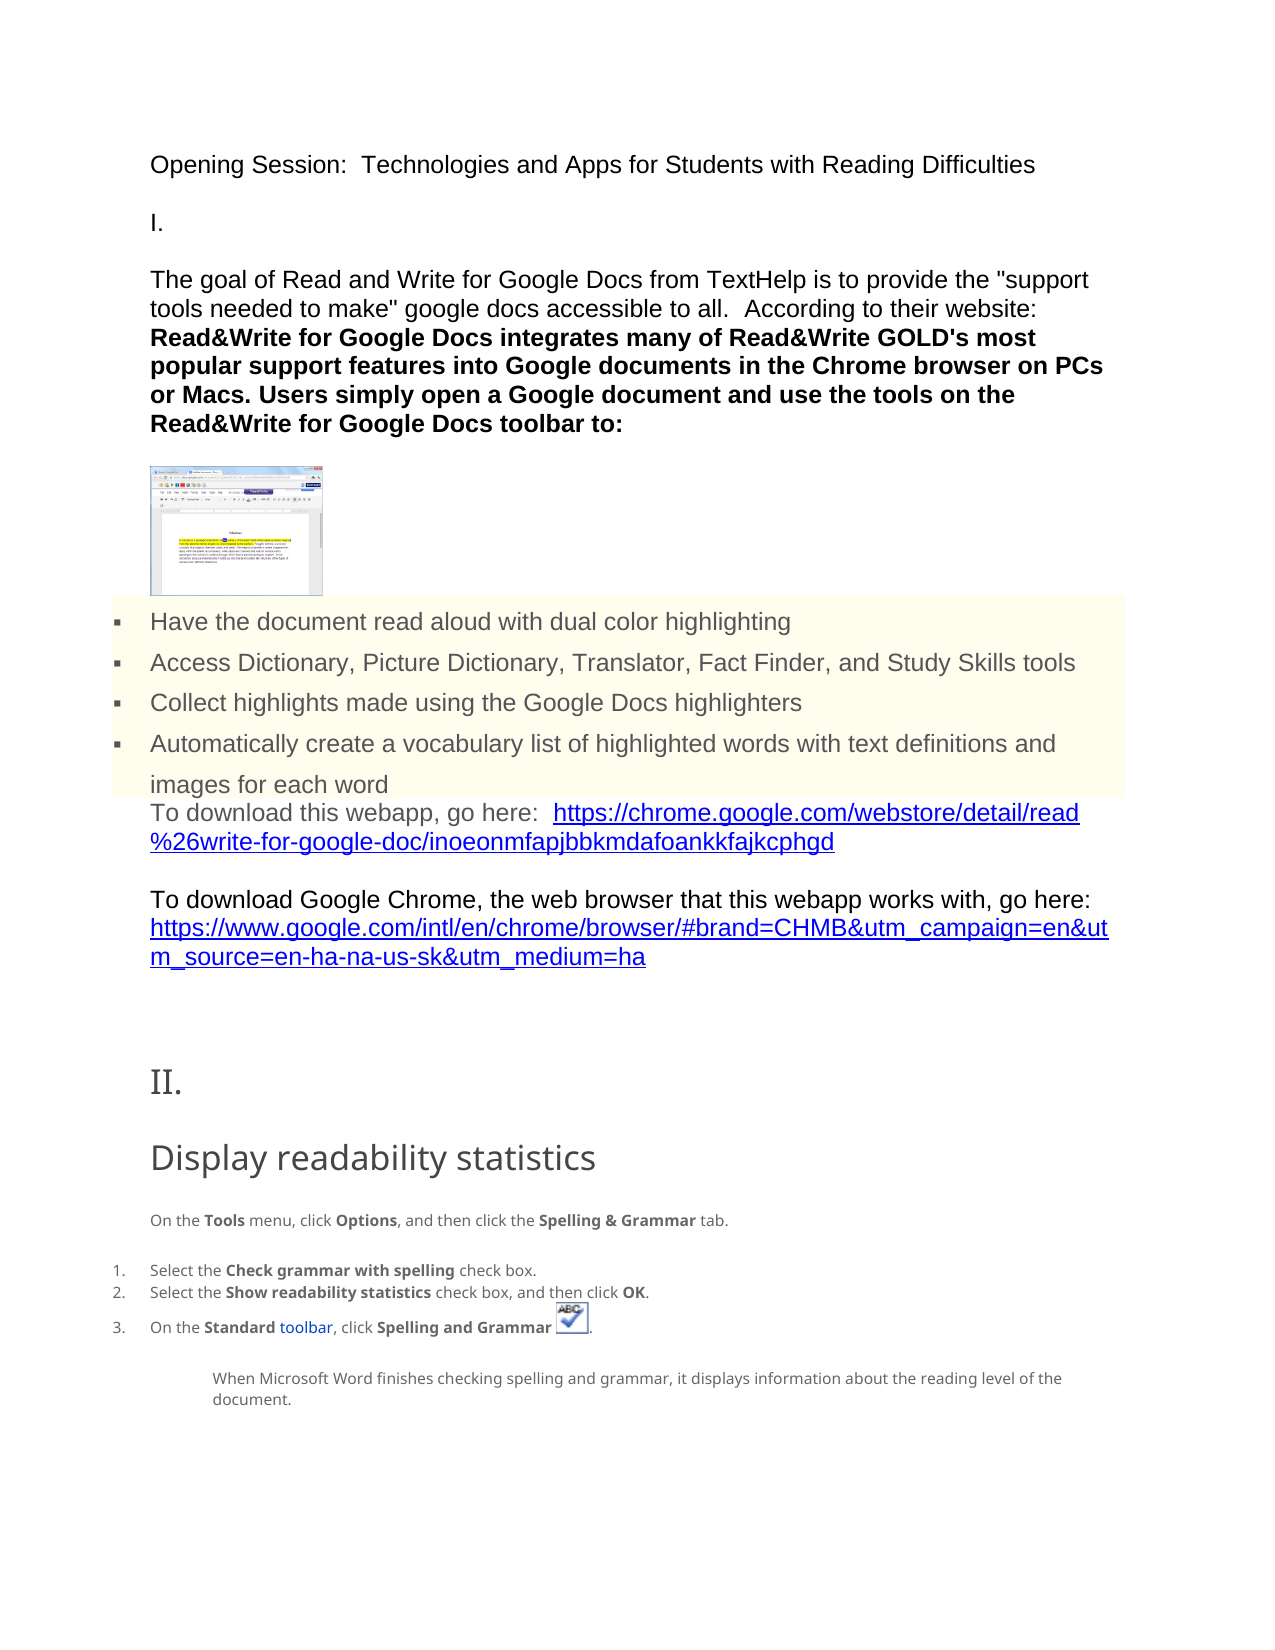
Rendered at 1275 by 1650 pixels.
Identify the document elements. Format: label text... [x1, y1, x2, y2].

list Have the document read aloud with dual color highlighting [112, 595, 1125, 636]
text To download Google Chrome, the web browser that this webapp works with, go here: https://www.google.com/intl/en/chrome/browser/#brand=CHMB&utm_campaign=en&utm_source=en-ha-na-us-sk&utm_medium=ha [150, 885, 1125, 971]
text When Microsoft Word finishes checking spelling and grammar, it displays information about the reading level of the document. [212, 1368, 1125, 1410]
text Display readability statistics [150, 1134, 1125, 1181]
text I. [150, 207, 1125, 236]
list Select the Show readability statistics check box, and then click OK. [112, 1281, 1125, 1303]
picture [556, 1302, 589, 1334]
list On the Standard toolbar (toolbar: A bar with buttons and options that you use to carry out commands. To display a toolbar, press ALT and then SHIFT+F10.), click Spelling and Grammar . [112, 1303, 1125, 1338]
list Access Dictionary, Picture Dictionary, Translator, Fact Finder, and Study Skills tools [112, 636, 1125, 677]
list Select the Check grammar with spelling check box. [112, 1260, 1125, 1281]
text Opening Session: Technologies and Apps for Students with Reading Difficulties [150, 150, 1125, 179]
text To download this webapp, go here: https://chrome.google.com/webstore/detail/read%26write-for-google-doc/inoeonmfapjbbkmdafoankkfajkcphgd [150, 798, 1125, 856]
text II. [150, 1058, 1125, 1104]
list Automatically create a vocabulary list of highlighted words with text definitions and images for each word [112, 717, 1125, 798]
text On the Tools menu, click Options, and then click the Spelling & Grammar tab. [150, 1210, 1125, 1231]
picture [150, 466, 323, 596]
list Collect highlights made using the Google Docs highlighters [112, 677, 1125, 717]
text The goal of Read and Write for Google Docs from TextHelp is to provide the "support tools needed to make" google docs accessible to all. According to their website: Read&Write for Google Docs integrates many of Read&Write GOLD's most popular support features into Google documents in the Chrome browser on PCs or Macs. Users simply open a Google document and use the tools on the Read&Write for Google Docs toolbar to: [150, 265, 1125, 437]
